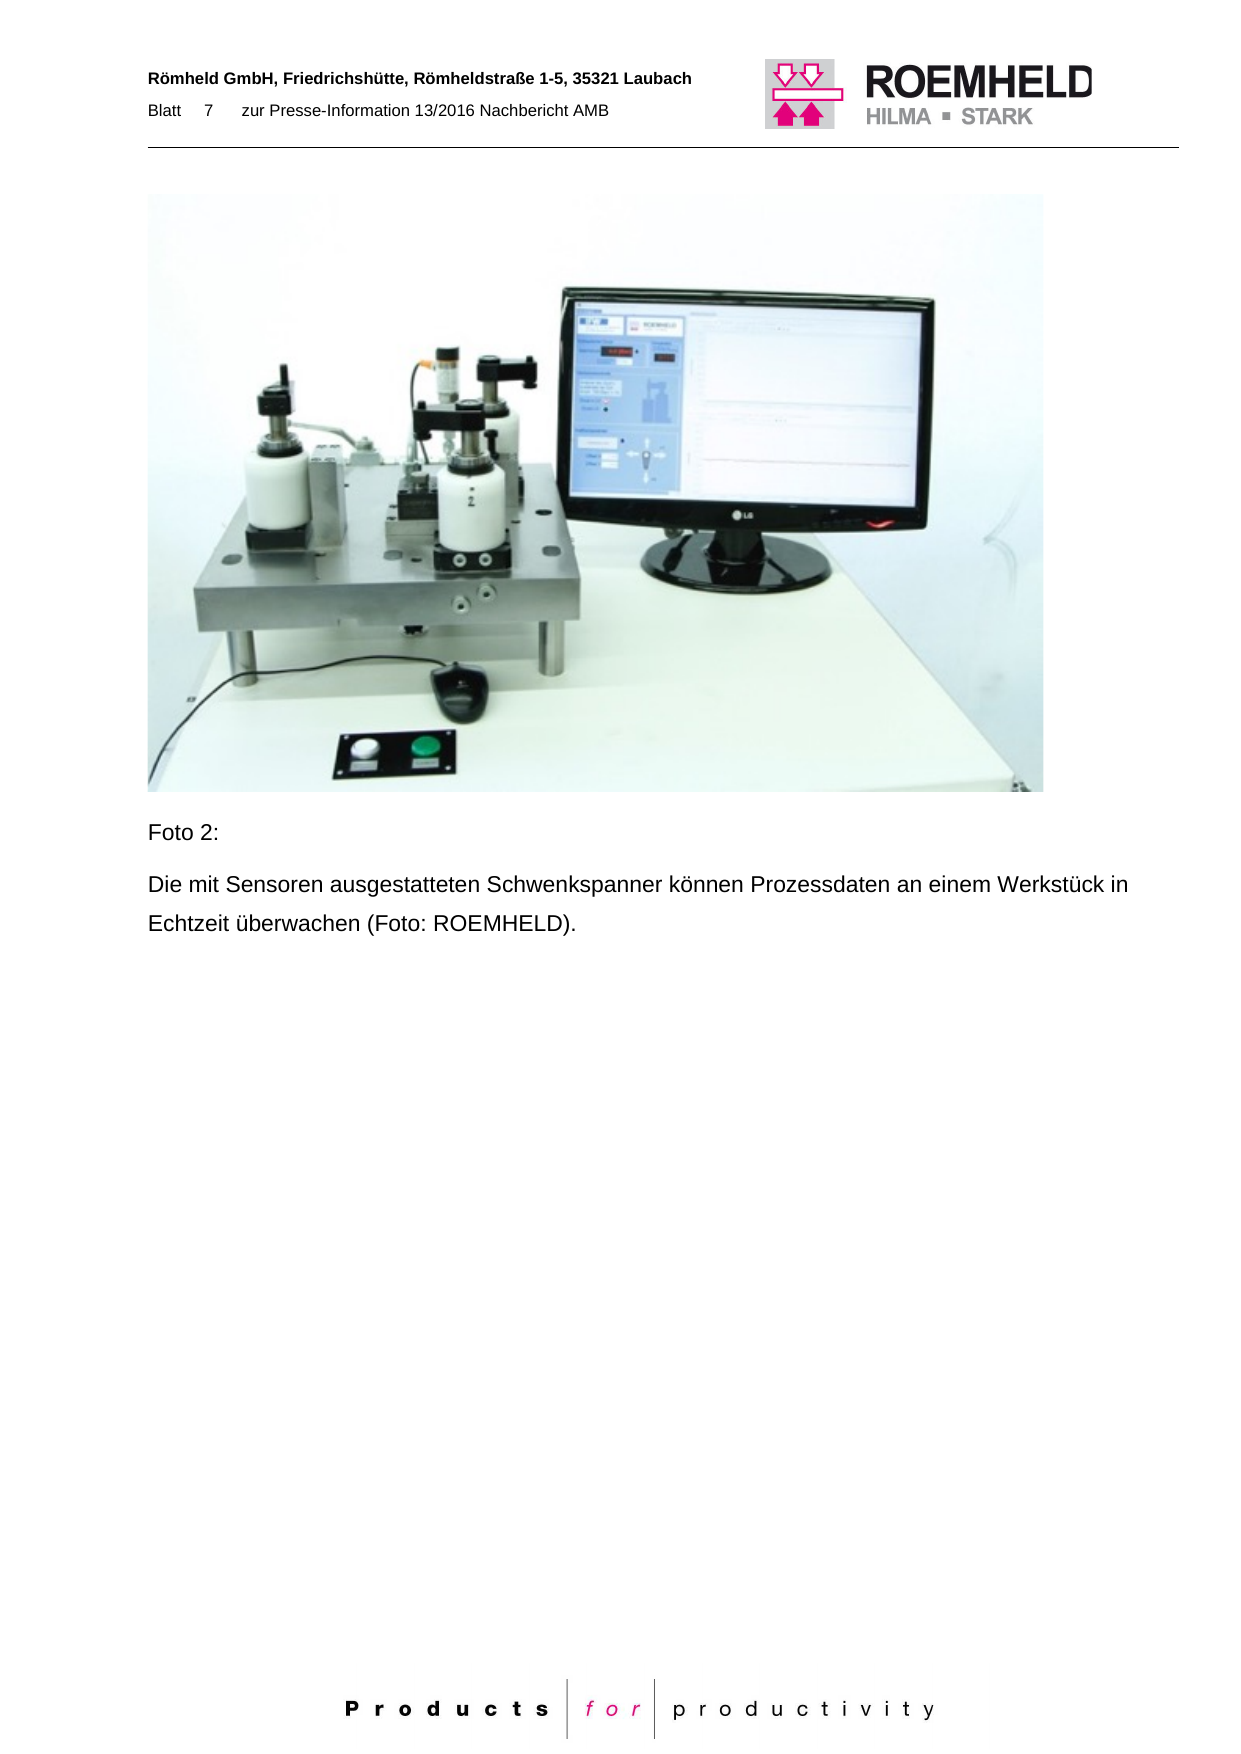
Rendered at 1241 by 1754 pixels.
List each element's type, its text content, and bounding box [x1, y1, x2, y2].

picture [763, 59, 1092, 128]
picture [147, 194, 1044, 792]
text Foto 2: [148, 819, 1162, 845]
picture [299, 1663, 990, 1749]
text Die mit Sensoren ausgestatteten Schwenkspanner können Prozessdaten an einem Werkstück in Echtzeit überwachen (Foto: ROEMHELD). [148, 871, 1162, 936]
